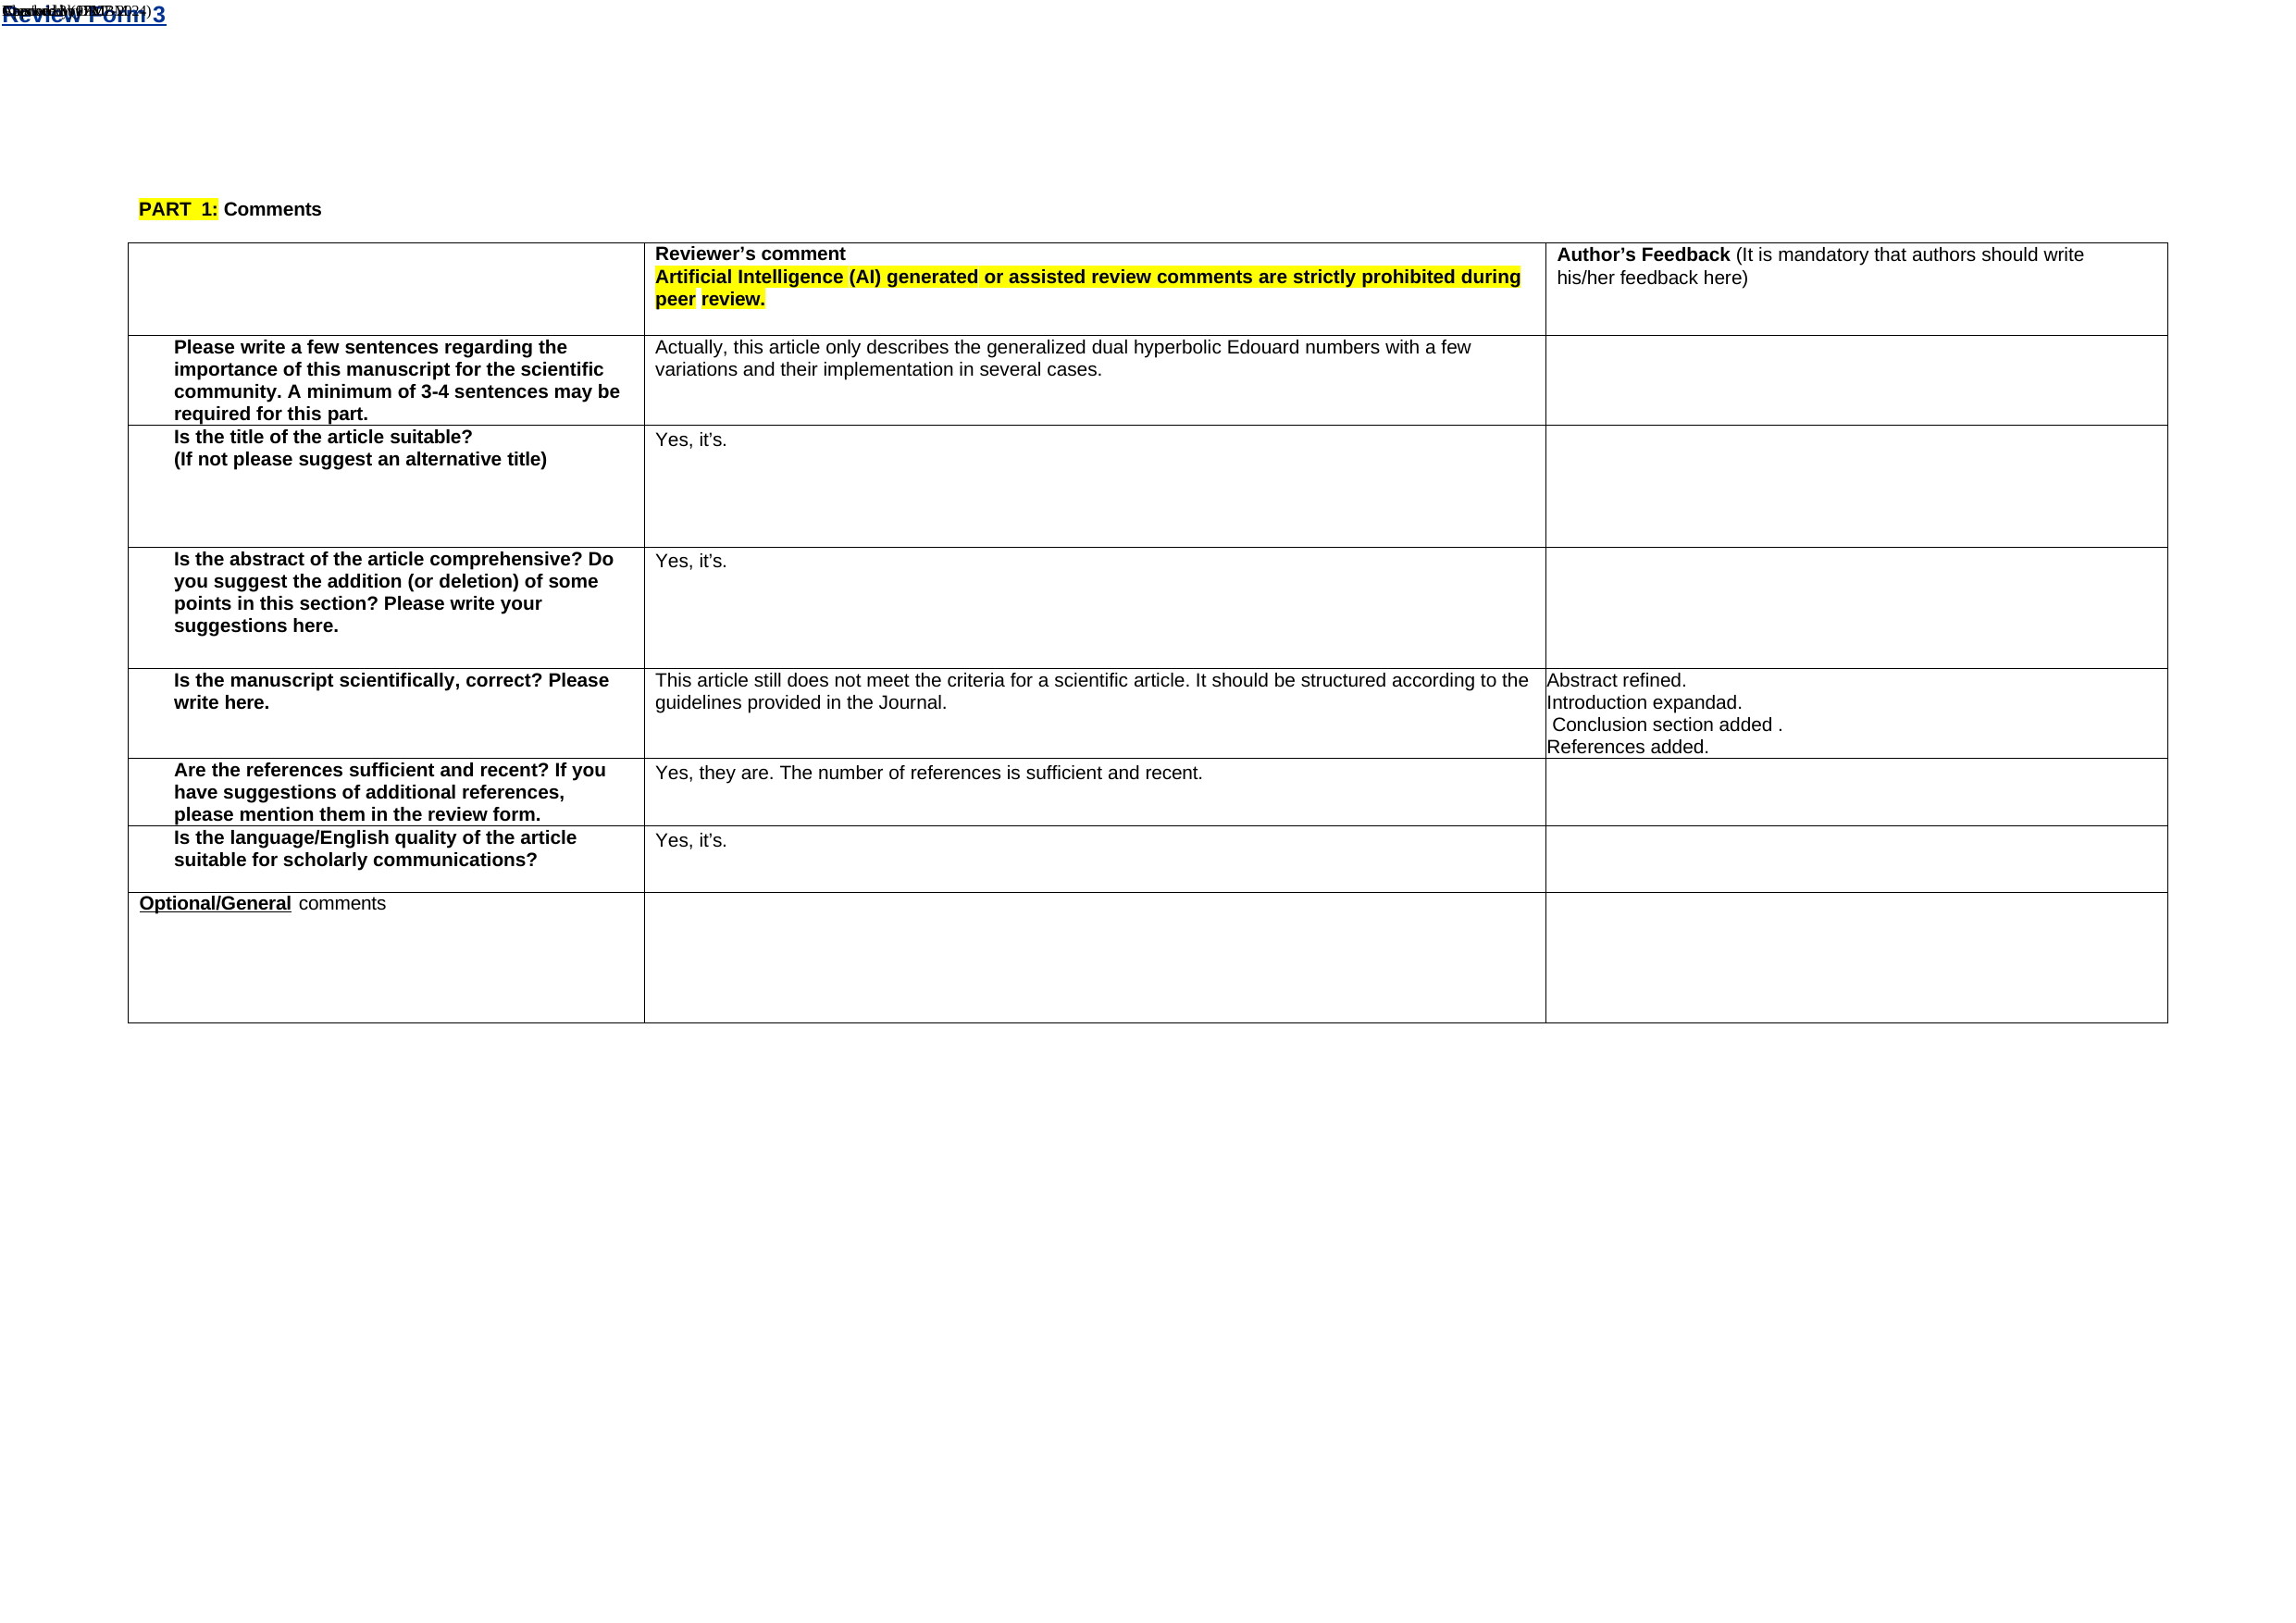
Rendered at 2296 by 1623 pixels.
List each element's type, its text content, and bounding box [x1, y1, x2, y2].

table_cell [1546, 893, 2167, 1022]
table_cell Optional/General comments [129, 893, 644, 1022]
table_header Author’s Feedback (It is mandatory that authors should write his/her feedback here) [1546, 243, 2167, 335]
text PART 1: Comments [218, 198, 2172, 220]
table_cell [1546, 826, 2167, 892]
table_cell Actually, this article only describes the generalized dual hyperbolic Edouard numbers with a few variations and their implementation in several cases. [645, 336, 1545, 425]
table_cell This article still does not meet the criteria for a scientific article. It should be structured according to the guidelines provided in the Journal. [645, 669, 1545, 758]
table_cell Yes, it’s. [645, 426, 1545, 547]
table_cell [1546, 548, 2167, 668]
table_cell [1546, 336, 2167, 425]
table_cell Is the abstract of the article comprehensive? Do you suggest the addition (or deletion) of some points in this section? Please write your suggestions here. [129, 548, 644, 668]
table_cell Are the references sufficient and recent? If you have suggestions of additional references, please mention them in the review form. [129, 759, 644, 825]
table_cell Is the manuscript scientifically, correct? Please write here. [129, 669, 644, 758]
table_cell [1546, 426, 2167, 547]
table_cell Yes, it’s. [645, 826, 1545, 892]
table_cell Yes, it’s. [645, 548, 1545, 668]
table_header [129, 243, 644, 335]
table_cell Please write a few sentences regarding the importance of this manuscript for the scientific community. A minimum of 3-4 sentences may be required for this part. [129, 336, 644, 425]
table_cell Abstract refined. Introduction expandad. Conclusion section added . References added. [1546, 669, 2167, 758]
table_cell Is the language/English quality of the article suitable for scholarly communications? [129, 826, 644, 892]
table_cell [645, 893, 1545, 1022]
table_cell Yes, they are. The number of references is sufficient and recent. [645, 759, 1545, 825]
table_cell [1546, 759, 2167, 825]
table_header Reviewer’s comment Artificial Intelligence (AI) generated or assisted review comments are strictly prohibited during peer review. [645, 243, 1545, 335]
table_cell Is the title of the article suitable? (If not please suggest an alternative title) [129, 426, 644, 547]
